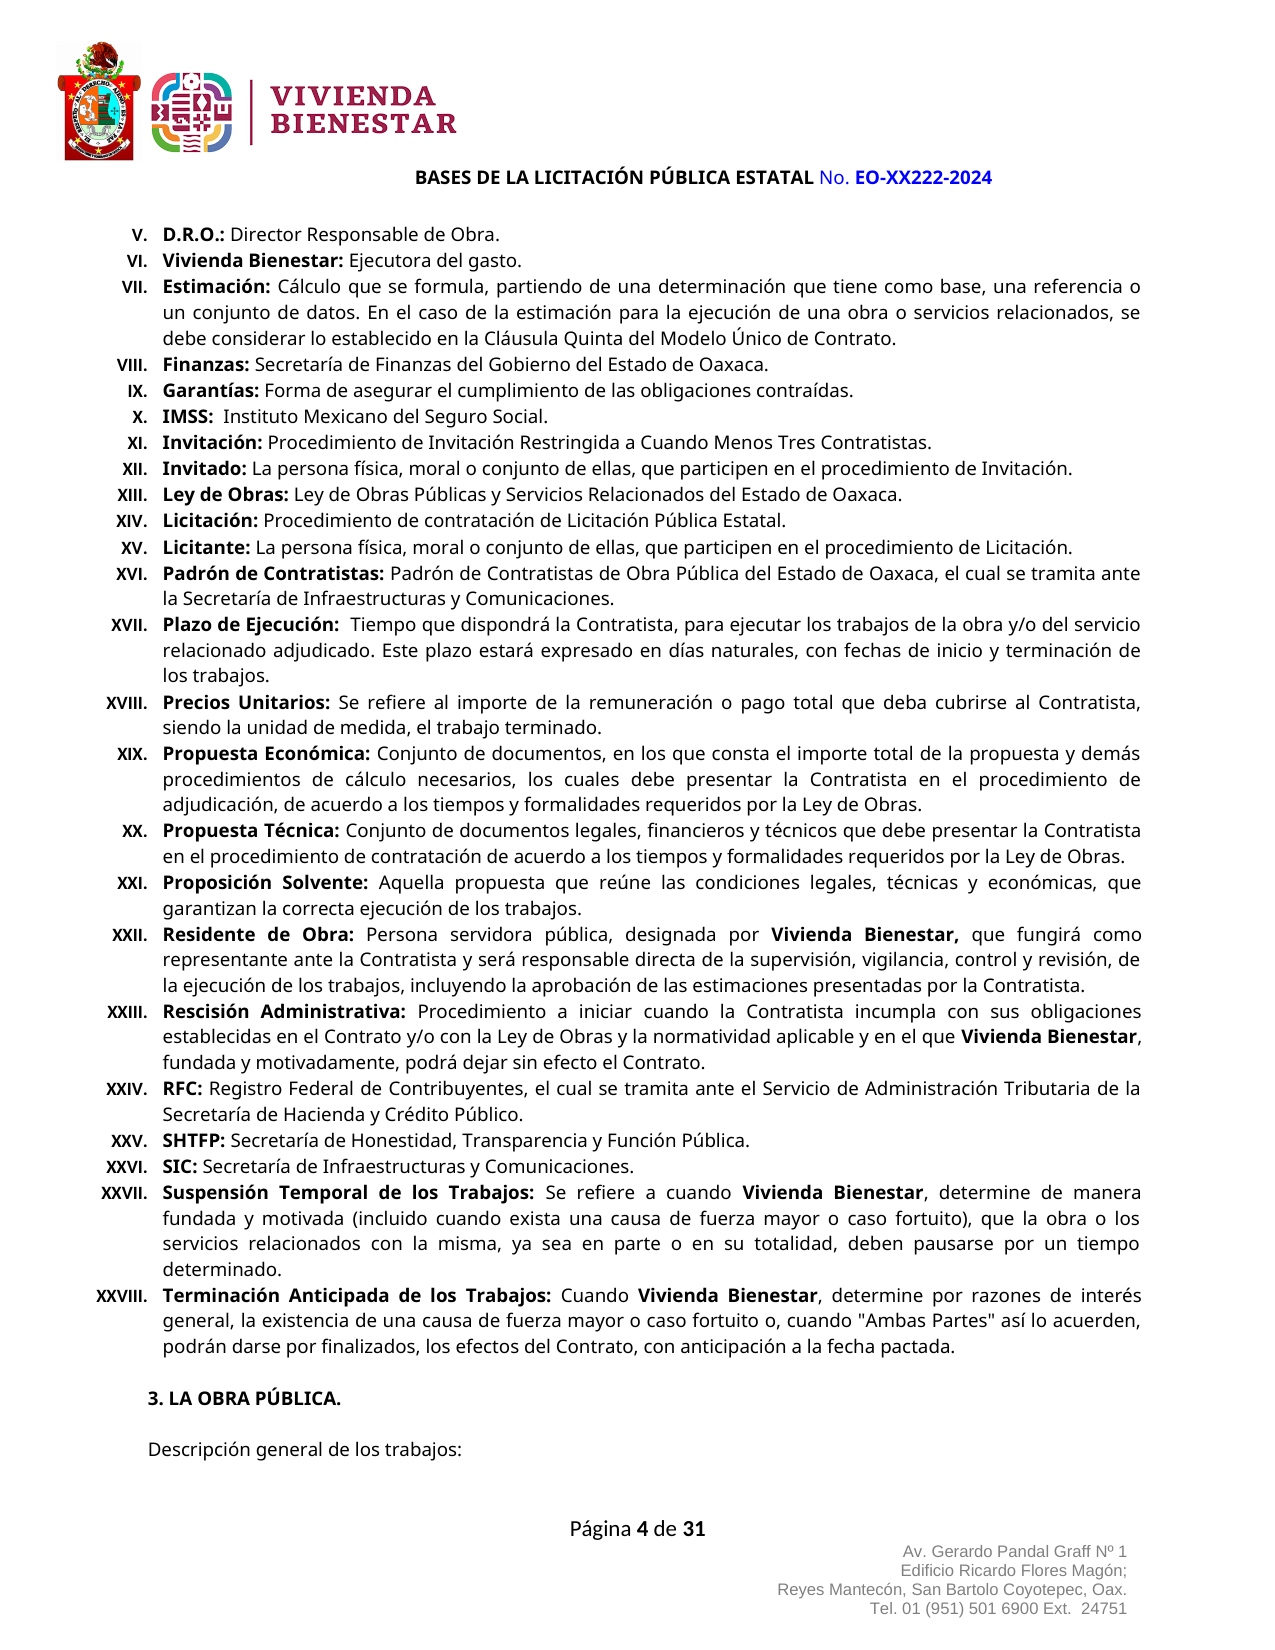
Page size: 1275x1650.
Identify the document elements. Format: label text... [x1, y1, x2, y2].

list Padrón de Contratistas: Padrón de Contratistas de Obra Pública del Estado de Oaxaca, el cual se tramita ante la Secretaría de Infraestructuras y Comunicaciones. [148, 560, 1142, 611]
list Licitación: Procedimiento de contratación de Licitación Pública Estatal. [148, 508, 1142, 533]
list Suspensión Temporal de los Trabajos: Se refiere a cuando Vivienda Bienestar, determine de manera fundada y motivada (incluido cuando exista una causa de fuerza mayor o caso fortuito), que la obra o los servicios relacionados con la misma, ya sea en parte o en su totalidad, deben pausarse por un tiempo determinado. [148, 1179, 1142, 1282]
list SHTFP: Secretaría de Honestidad, Transparencia y Función Pública. [148, 1127, 1142, 1153]
list Rescisión Administrativa: Procedimiento a iniciar cuando la Contratista incumpla con sus obligaciones establecidas en el Contrato y/o con la Ley de Obras y la normatividad aplicable y en el que Vivienda Bienestar, fundada y motivadamente, podrá dejar sin efecto el Contrato. [148, 998, 1142, 1075]
list Precios Unitarios: Se refiere al importe de la remuneración o pago total que deba cubrirse al Contratista, siendo la unidad de medida, el trabajo terminado. [148, 689, 1142, 740]
list Residente de Obra: Persona servidora pública, designada por Vivienda Bienestar, que fungirá como representante ante la Contratista y será responsable directa de la supervisión, vigilancia, control y revisión, de la ejecución de los trabajos, incluyendo la aprobación de las estimaciones presentadas por la Contratista. [148, 921, 1142, 998]
list Plazo de Ejecución: Tiempo que dispondrá la Contratista, para ejecutar los trabajos de la obra y/o del servicio relacionado adjudicado. Este plazo estará expresado en días naturales, con fechas de inicio y terminación de los trabajos. [148, 612, 1142, 688]
text 3. LA OBRA PÚBLICA. [148, 1385, 1127, 1410]
list Invitado: La persona física, moral o conjunto de ellas, que participen en el procedimiento de Invitación. [148, 456, 1142, 481]
text Descripción general de los trabajos: [148, 1436, 1127, 1461]
list Proposición Solvente: Aquella propuesta que reúne las condiciones legales, técnicas y económicas, que garantizan la correcta ejecución de los trabajos. [148, 869, 1142, 921]
list RFC: Registro Federal de Contribuyentes, el cual se tramita ante el Servicio de Administración Tributaria de la Secretaría de Hacienda y Crédito Público. [148, 1076, 1142, 1127]
picture [147, 64, 473, 161]
list Propuesta Técnica: Conjunto de documentos legales, financieros y técnicos que debe presentar la Contratista en el procedimiento de contratación de acuerdo a los tiempos y formalidades requeridos por la Ley de Obras. [148, 818, 1142, 869]
list Propuesta Económica: Conjunto de documentos, en los que consta el importe total de la propuesta y demás procedimientos de cálculo necesarios, los cuales debe presentar la Contratista en el procedimiento de adjudicación, de acuerdo a los tiempos y formalidades requeridos por la Ley de Obras. [148, 741, 1142, 817]
list SIC: Secretaría de Infraestructuras y Comunicaciones. [148, 1153, 1142, 1179]
list Ley de Obras: Ley de Obras Públicas y Servicios Relacionados del Estado de Oaxaca. [148, 482, 1142, 507]
list IMSS: Instituto Mexicano del Seguro Social. [148, 403, 1142, 429]
list Garantías: Forma de asegurar el cumplimiento de las obligaciones contraídas. [148, 377, 1142, 403]
list Finanzas: Secretaría de Finanzas del Gobierno del Estado de Oaxaca. [148, 351, 1142, 376]
list Terminación Anticipada de los Trabajos: Cuando Vivienda Bienestar, determine por razones de interés general, la existencia de una causa de fuerza mayor o caso fortuito o, cuando "Ambas Partes" así lo acuerden, podrán darse por finalizados, los efectos del Contrato, con anticipación a la fecha pactada. [148, 1282, 1142, 1359]
list Estimación: Cálculo que se formula, partiendo de una determinación que tiene como base, una referencia o un conjunto de datos. En el caso de la estimación para la ejecución de una obra o servicios relacionados, se debe considerar lo establecido en la Cláusula Quinta del Modelo Único de Contrato. [148, 274, 1142, 350]
list Licitante: La persona física, moral o conjunto de ellas, que participen en el procedimiento de Licitación. [148, 534, 1142, 559]
list Invitación: Procedimiento de Invitación Restringida a Cuando Menos Tres Contratistas. [148, 429, 1142, 455]
list D.R.O.: Director Responsable de Obra. [148, 221, 1142, 247]
picture [55, 41, 143, 163]
list Vivienda Bienestar: Ejecutora del gasto. [148, 248, 1142, 273]
